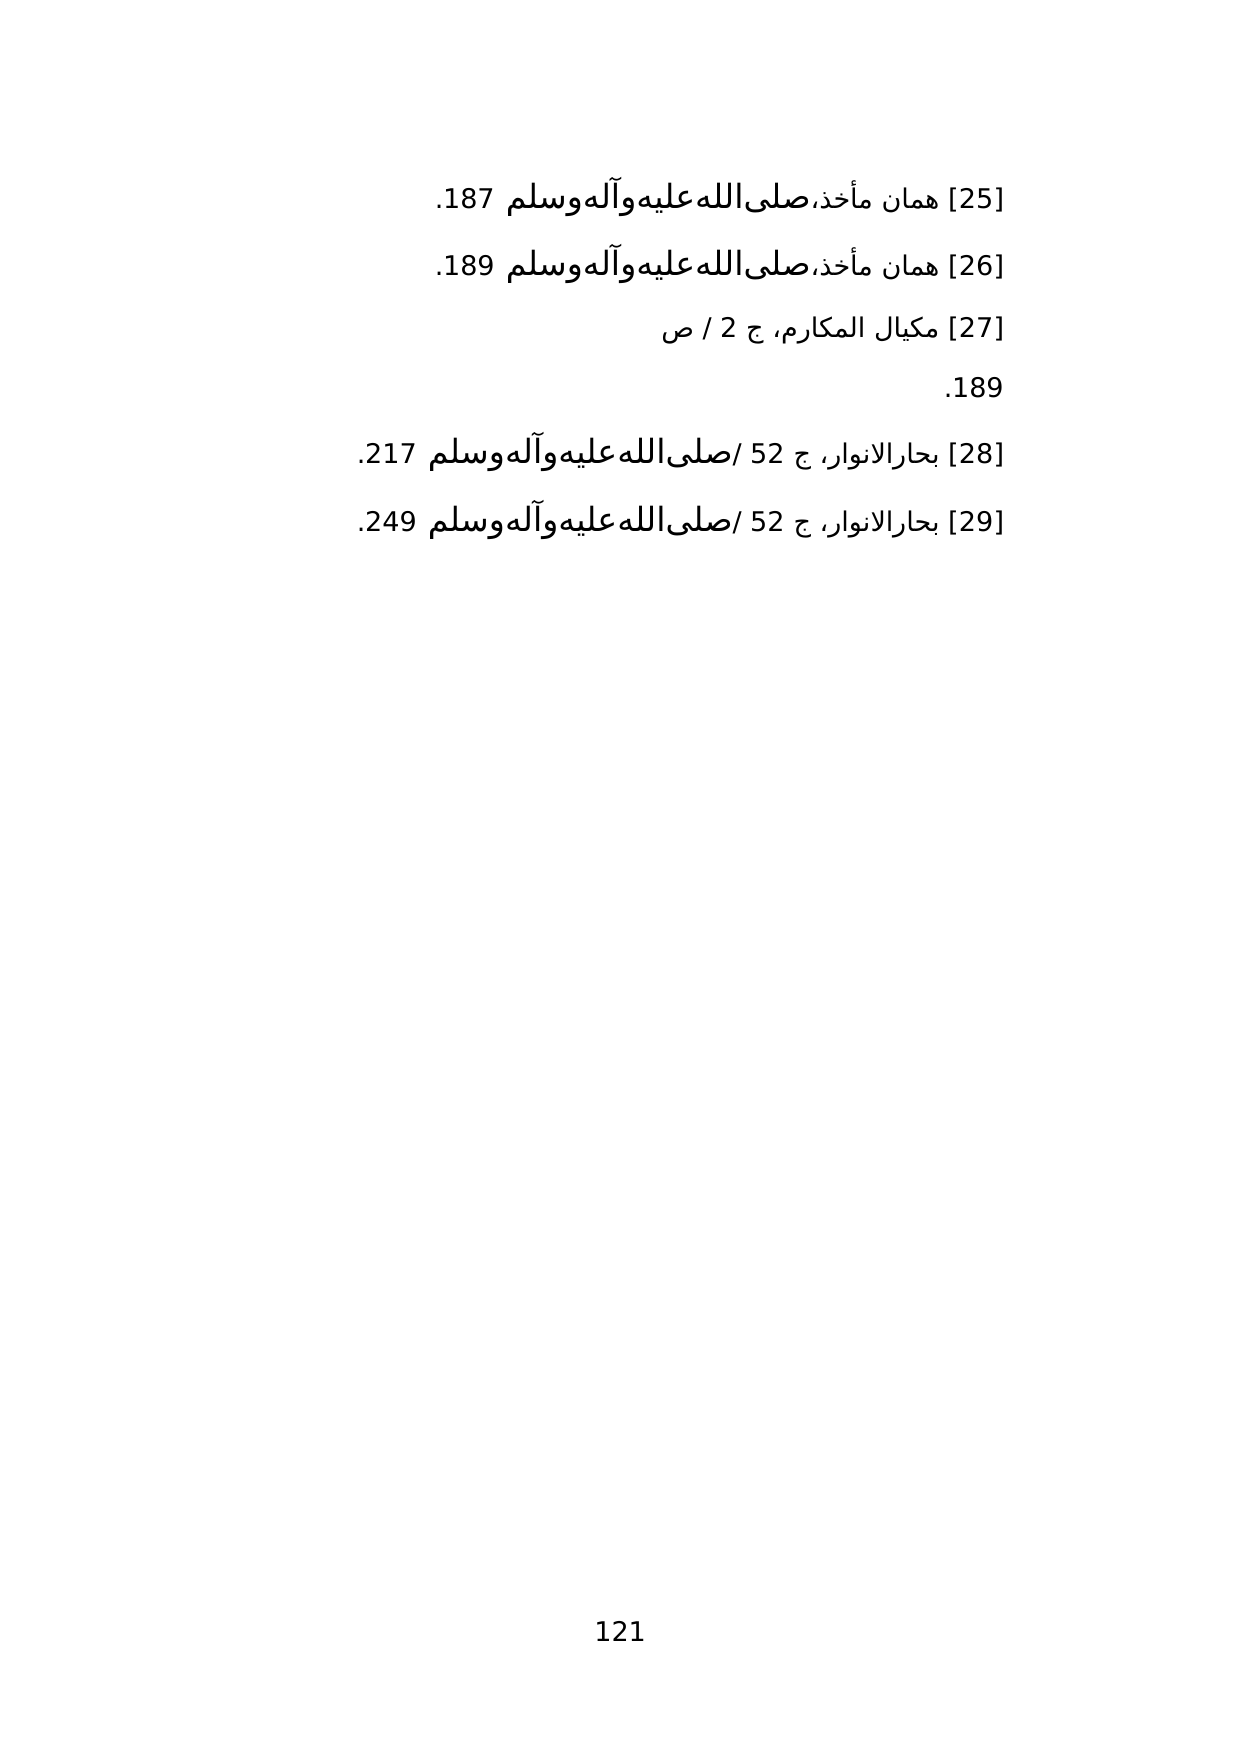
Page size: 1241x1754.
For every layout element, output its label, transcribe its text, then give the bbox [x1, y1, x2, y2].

text [27] مکیال المکارم، ج 2 / ص [236, 312, 1004, 344]
text [28] بحارالانوار، ج 52 /صلى‌الله‌عليه‌وآله‌وسلم 217. [236, 433, 1004, 472]
text [25] همان مأخذ،صلى‌الله‌عليه‌وآله‌وسلم 187. [236, 177, 1004, 216]
text [26] همان مأخذ،صلى‌الله‌عليه‌وآله‌وسلم 189. [236, 245, 1004, 284]
text 189. [236, 373, 1004, 404]
text [29] بحارالانوار، ج 52 /صلى‌الله‌عليه‌وآله‌وسلم 249. [236, 501, 1004, 539]
